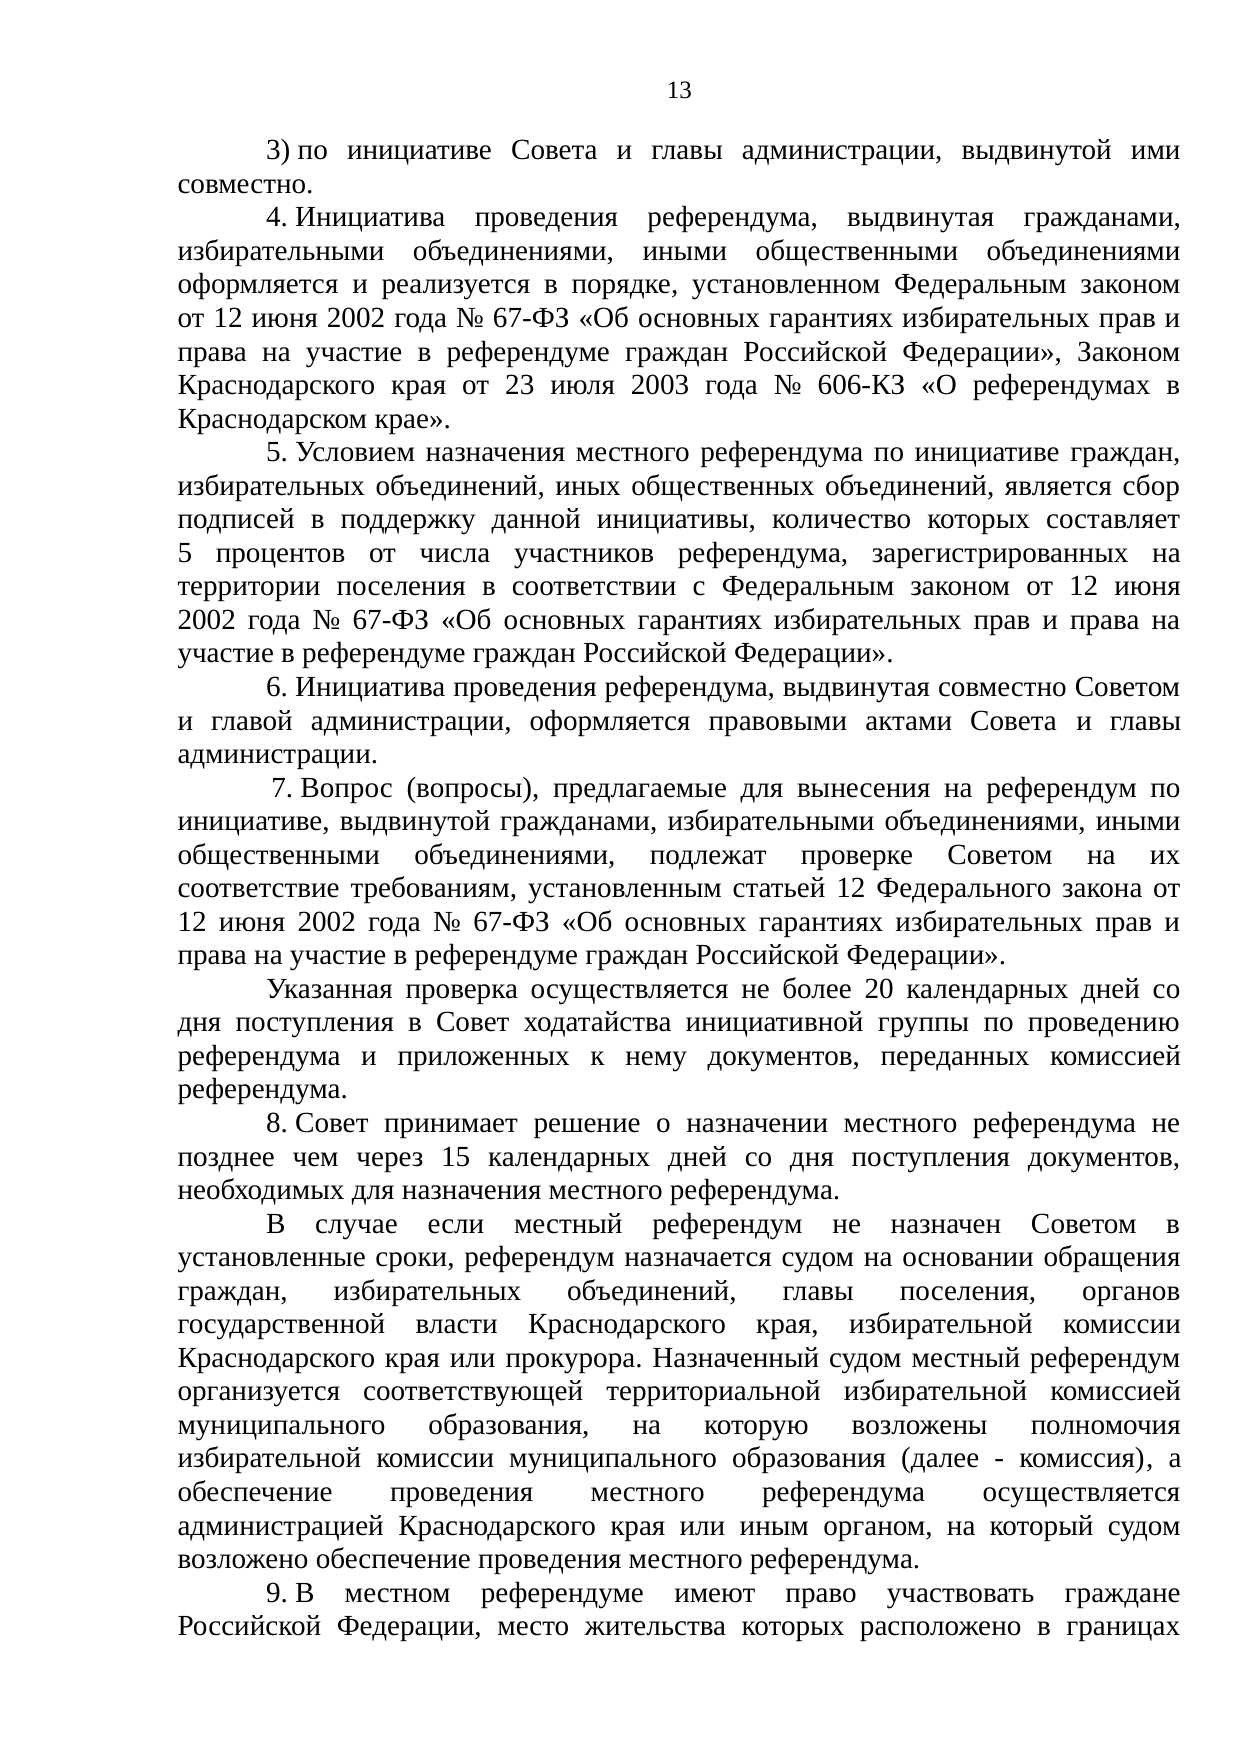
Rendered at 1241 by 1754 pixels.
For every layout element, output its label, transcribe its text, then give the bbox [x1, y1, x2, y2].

text 3) по инициативе Совета и главы администрации, выдвинутой ими совместно. [177, 132, 1181, 199]
text 8. Совет принимает решение о назначении местного референдума не позднее чем через 15 календарных дней со дня поступления документов, необходимых для назначения местного референдума. [177, 1105, 1181, 1206]
text 5. Условием назначения местного референдума по инициативе граждан, избирательных объединений, иных общественных объединений, является сбор подписей в поддержку данной инициативы, количество которых составляет 5 процентов от числа участников референдума, зарегистрированных на территории поселения в соответствии с Федеральным законом от 12 июня 2002 года № 67-ФЗ «Об основных гарантиях избирательных прав и права на участие в референдуме граждан Российской Федерации». [177, 434, 1181, 669]
text Указанная проверка осуществляется не более 20 календарных дней со дня поступления в Совет ходатайства инициативной группы по проведению референдума и приложенных к нему документов, переданных комиссией референдума. [177, 971, 1181, 1105]
text В случае если местный референдум не назначен Советом в установленные сроки, референдум назначается судом на основании обращения граждан, избирательных объединений, главы поселения, органов государственной власти Краснодарского края, избирательной комиссии Краснодарского края или прокурора. Назначенный судом местный референдум организуется соответствующей территориальной избирательной комиссией муниципального образования, на которую возложены полномочия избирательной комиссии муниципального образования (далее - комиссия), а обеспечение проведения местного референдума осуществляется администрацией Краснодарского края или иным органом, на который судом возложено обеспечение проведения местного референдума. [177, 1206, 1181, 1575]
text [177, 1575, 1181, 1642]
text 4. Инициатива проведения референдума, выдвинутая гражданами, избирательными объединениями, иными общественными объединениями оформляется и реализуется в порядке, установленном Федеральным законом от 12 июня 2002 года № 67-ФЗ «Об основных гарантиях избирательных прав и права на участие в референдуме граждан Российской Федерации», Законом Краснодарского края от 23 июля 2003 года № 606-КЗ «О референдумах в Краснодарском крае». [177, 199, 1181, 434]
text 7. Вопрос (вопросы), предлагаемые для вынесения на референдум по инициативе, выдвинутой гражданами, избирательными объединениями, иными общественными объединениями, подлежат проверке Советом на их соответствие требованиям, установленным статьей 12 Федерального закона от 12 июня 2002 года № 67-ФЗ «Об основных гарантиях избирательных прав и права на участие в референдуме граждан Российской Федерации». [177, 770, 1181, 971]
text 6. Инициатива проведения референдума, выдвинутая совместно Советом и главой администрации, оформляется правовыми актами Совета и главы администрации. [177, 669, 1181, 770]
